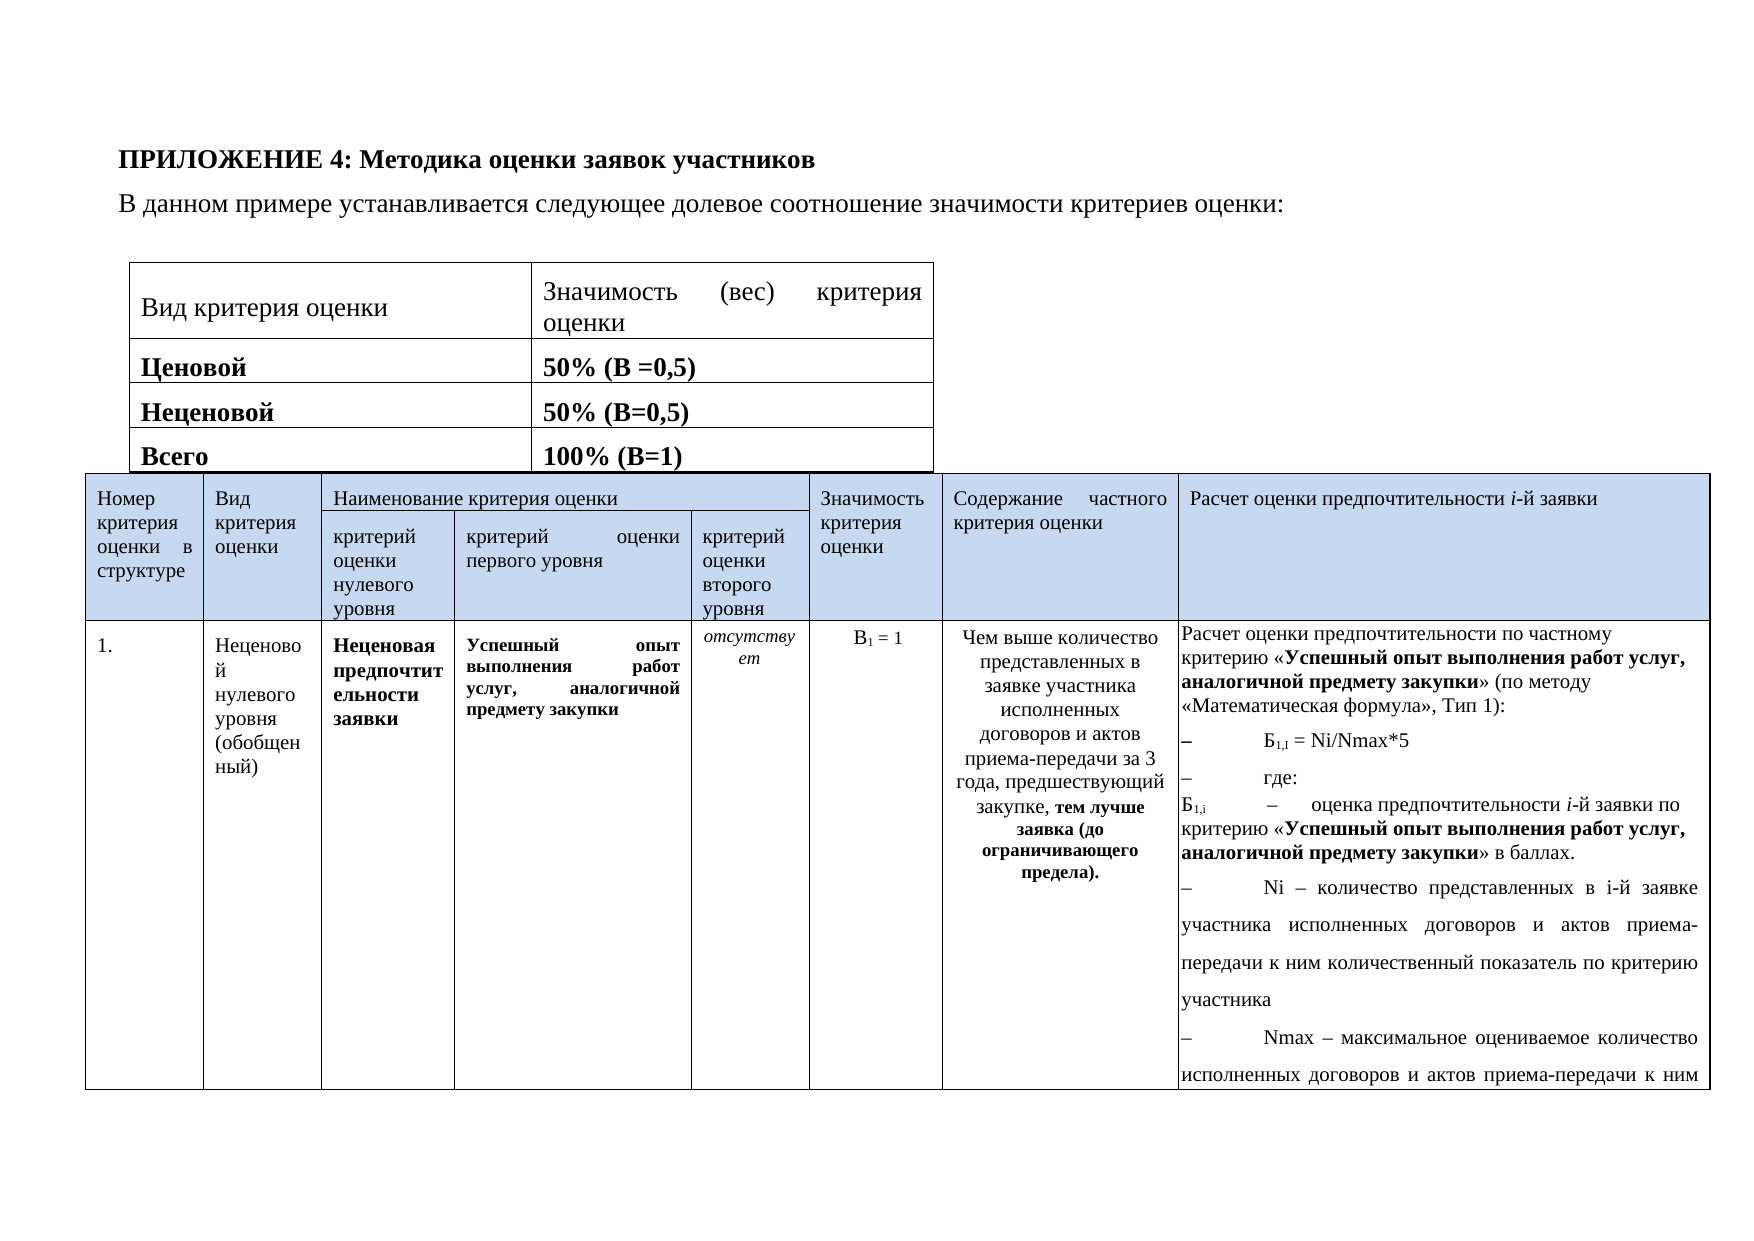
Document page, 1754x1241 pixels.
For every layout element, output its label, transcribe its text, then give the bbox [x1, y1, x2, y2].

table_cell 50% (В =0,5) [532, 339, 933, 382]
table_cell критерий оценки нулевого уровня [322, 511, 454, 620]
table_header Номер критерия оценки в структуре [86, 474, 203, 620]
text В данном примере устанавливается следующее долевое соотношение значимости критериев оценки: [118, 187, 1636, 218]
table_header Вид критерия оценки [204, 474, 321, 620]
text ПРИЛОЖЕНИЕ 4: Методика оценки заявок участников [118, 143, 1636, 174]
table_header Вид критерия оценки [130, 263, 531, 337]
table_cell Неценовой [130, 383, 531, 427]
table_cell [455, 621, 691, 1089]
table_header Значимость (вес) критерия оценки [532, 263, 933, 337]
table_cell критерий оценки второго уровня [692, 511, 809, 620]
table_cell В1 = 1 [810, 621, 942, 1089]
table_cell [322, 621, 454, 1089]
table_cell критерий оценки первого уровня [455, 511, 691, 620]
table_header Наименование критерия оценки [322, 474, 809, 510]
table_cell отсутствует [692, 621, 809, 1089]
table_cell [204, 621, 321, 1089]
table_cell Всего [130, 428, 531, 471]
table_header Расчет оценки предпочтительности i-й заявки [1179, 474, 1709, 620]
table_cell Ценовой [130, 339, 531, 382]
table_cell 100% (В=1) [532, 428, 933, 471]
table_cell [943, 621, 1178, 1089]
table_header Содержание частного критерия оценки [943, 474, 1178, 620]
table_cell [1179, 621, 1709, 1089]
table_cell 1. [86, 621, 203, 1089]
table_cell 50% (В=0,5) [532, 383, 933, 427]
table_header Значимость критерия оценки [810, 474, 942, 620]
